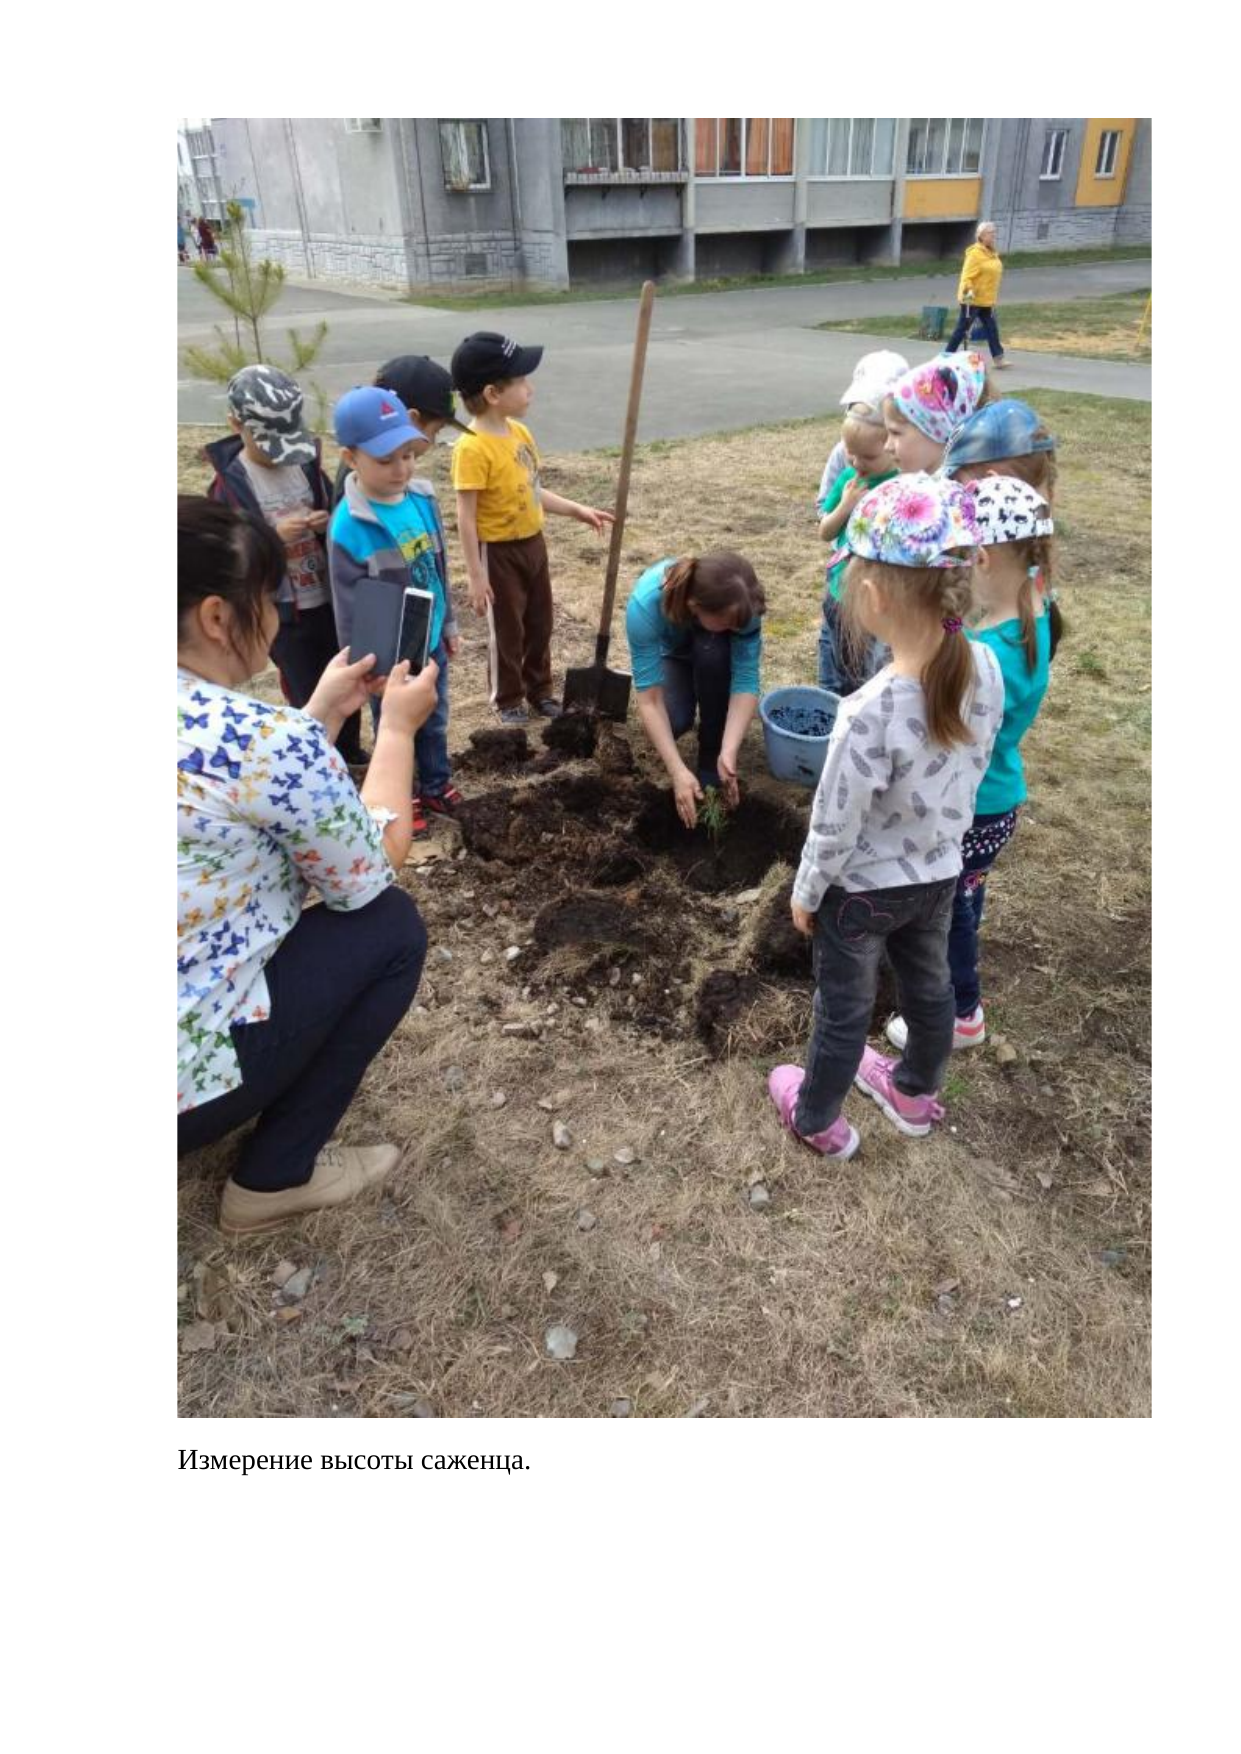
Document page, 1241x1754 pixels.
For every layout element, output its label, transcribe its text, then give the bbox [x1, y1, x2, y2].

picture [177, 118, 1152, 1418]
text Измерение высоты саженца. [177, 1442, 1152, 1476]
